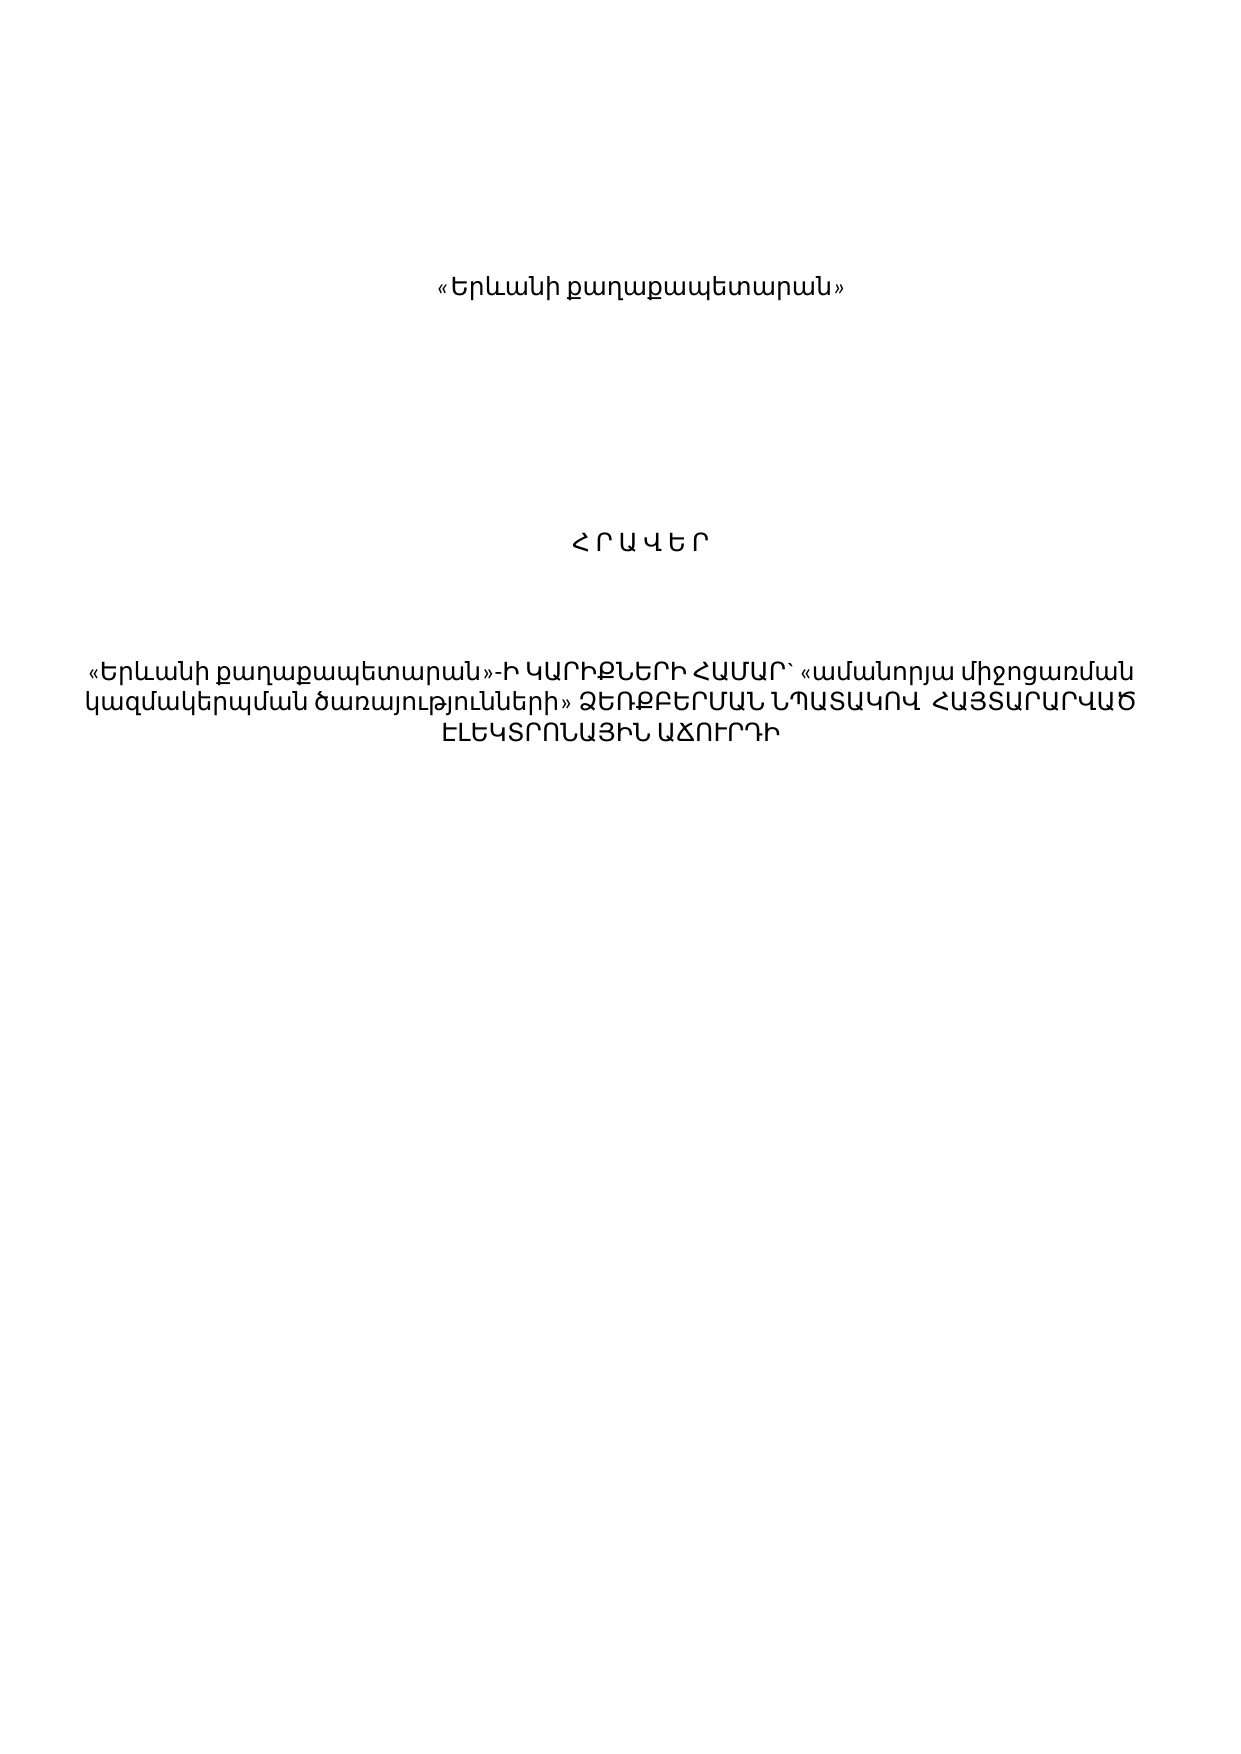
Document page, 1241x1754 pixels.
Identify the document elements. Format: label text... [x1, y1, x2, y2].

text « Երևանի քաղաքապետարան» [69, 271, 1152, 301]
text Հ Ր Ա Վ Ե Ր [69, 527, 1152, 557]
text «Երևանի քաղաքապետարան»-Ի ԿԱՐԻՔՆԵՐԻ ՀԱՄԱՐ` «ամանորյա միջոցառման կազմակերպման ծառայությունների» ՁԵՌՔԲԵՐՄԱՆ ՆՊԱՏԱԿՈՎ ՀԱՅՏԱՐԱՐՎԱԾ ԷԼԵԿՏՐՈՆԱՅԻՆ ԱՃՈՒՐԴԻ [69, 656, 1152, 748]
